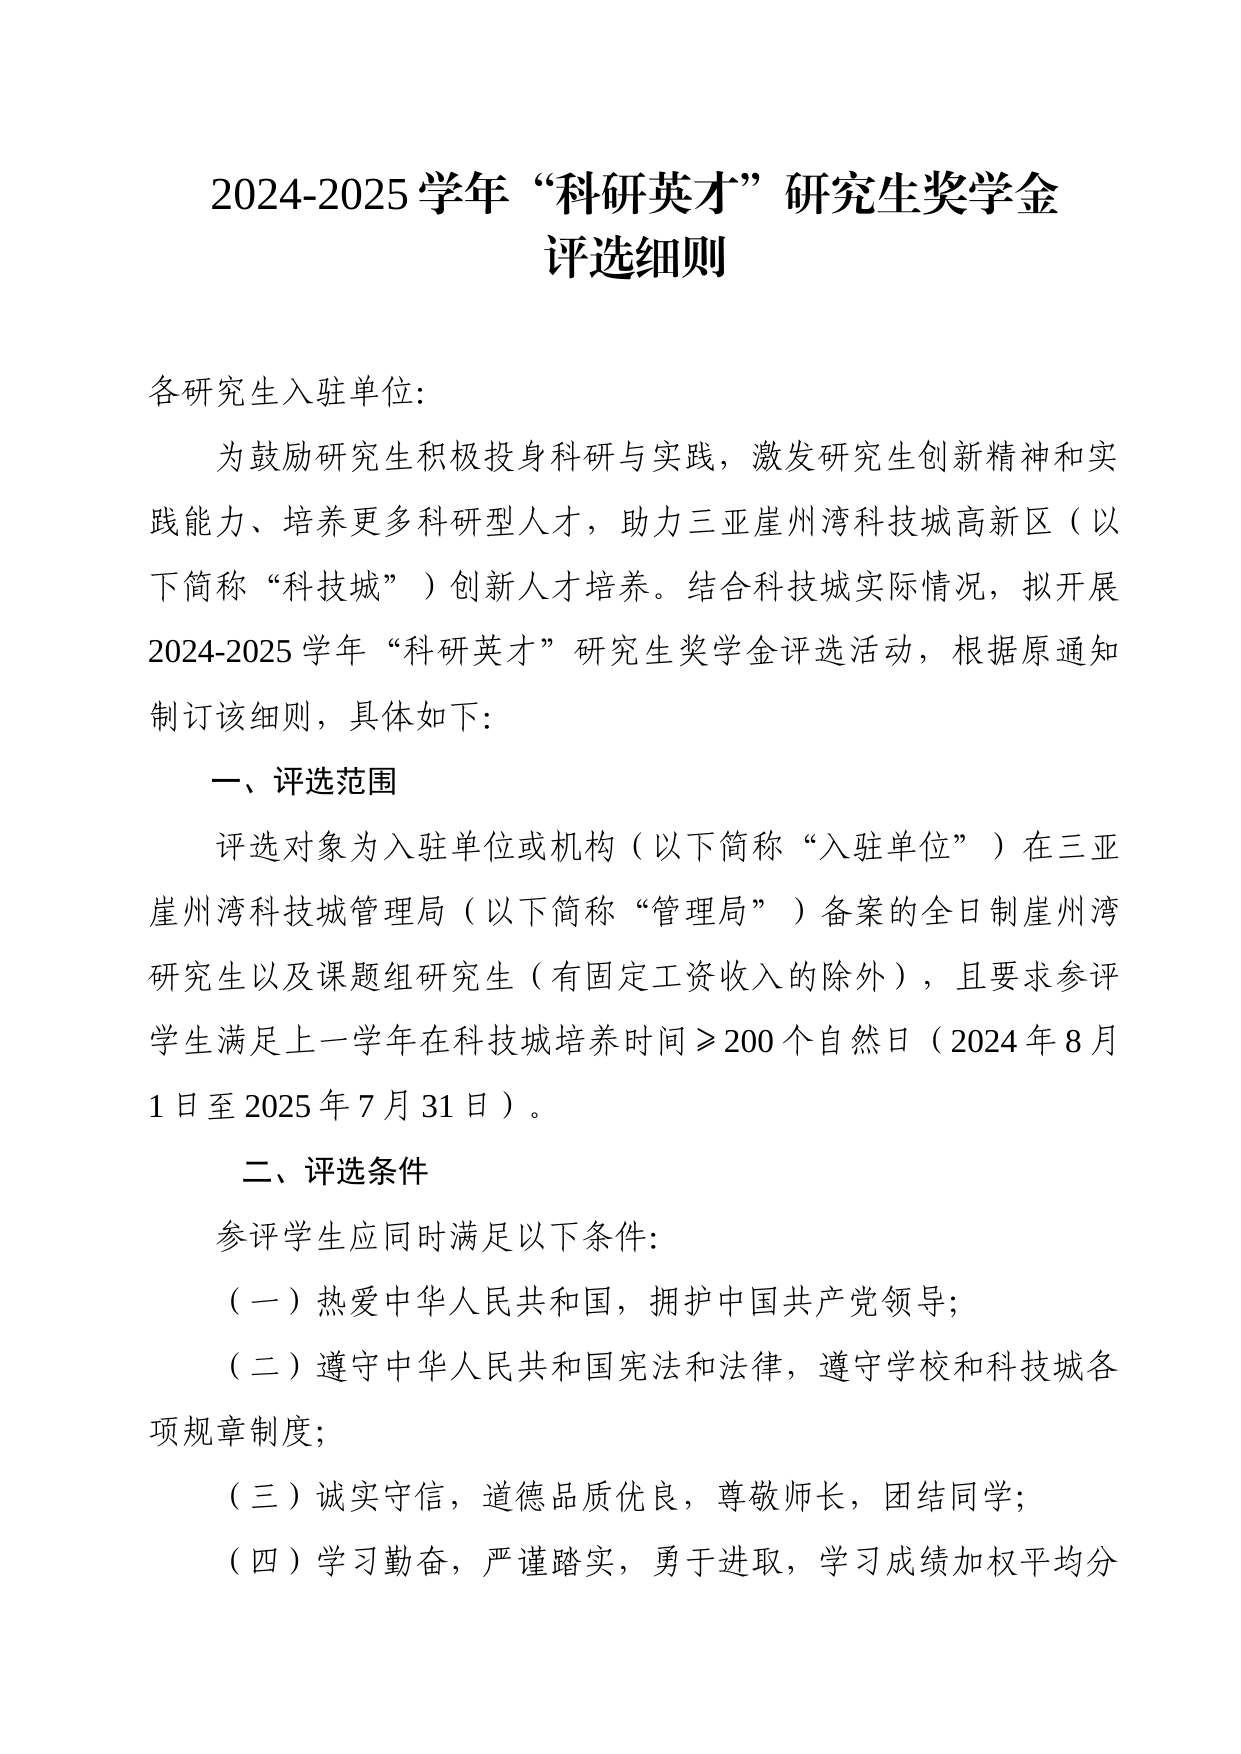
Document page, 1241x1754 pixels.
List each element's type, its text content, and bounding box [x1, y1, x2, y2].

text 评选对象为入驻单位或机构（以下简称“入驻单位”）在三亚崖州湾科技城管理局（以下简称“管理局”）备案的全日制崖州湾研究生以及课题组研究生（有固定工资收入的除外），且要求参评学生满足上一学年在科技城培养时间≥200个自然日（2024年8月1日至2025年7月31日）。 [148, 812, 1122, 1137]
text （三）诚实守信，道德品质优良，尊敬师长，团结同学； [148, 1462, 1122, 1527]
text 为鼓励研究生积极投身科研与实践，激发研究生创新精神和实践能力、培养更多科研型人才，助力三亚崖州湾科技城高新区（以下简称“科技城”）创新人才培养。结合科技城实际情况，拟开展2024-2025学年“科研英才”研究生奖学金评选活动，根据原通知制订该细则，具体如下： [148, 422, 1122, 747]
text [148, 1527, 1122, 1592]
text 一、评选范围 [148, 747, 1122, 812]
text （一）热爱中华人民共和国，拥护中国共产党领导； [148, 1267, 1122, 1332]
text 各研究生入驻单位： [148, 357, 1122, 422]
text 2024-2025学年“科研英才”研究生奖学金 [148, 162, 1122, 227]
text 二、评选条件 [148, 1137, 1122, 1202]
text 参评学生应同时满足以下条件： [148, 1202, 1122, 1267]
text （二）遵守中华人民共和国宪法和法律，遵守学校和科技城各项规章制度； [148, 1332, 1122, 1462]
text 评选细则 [148, 227, 1122, 292]
